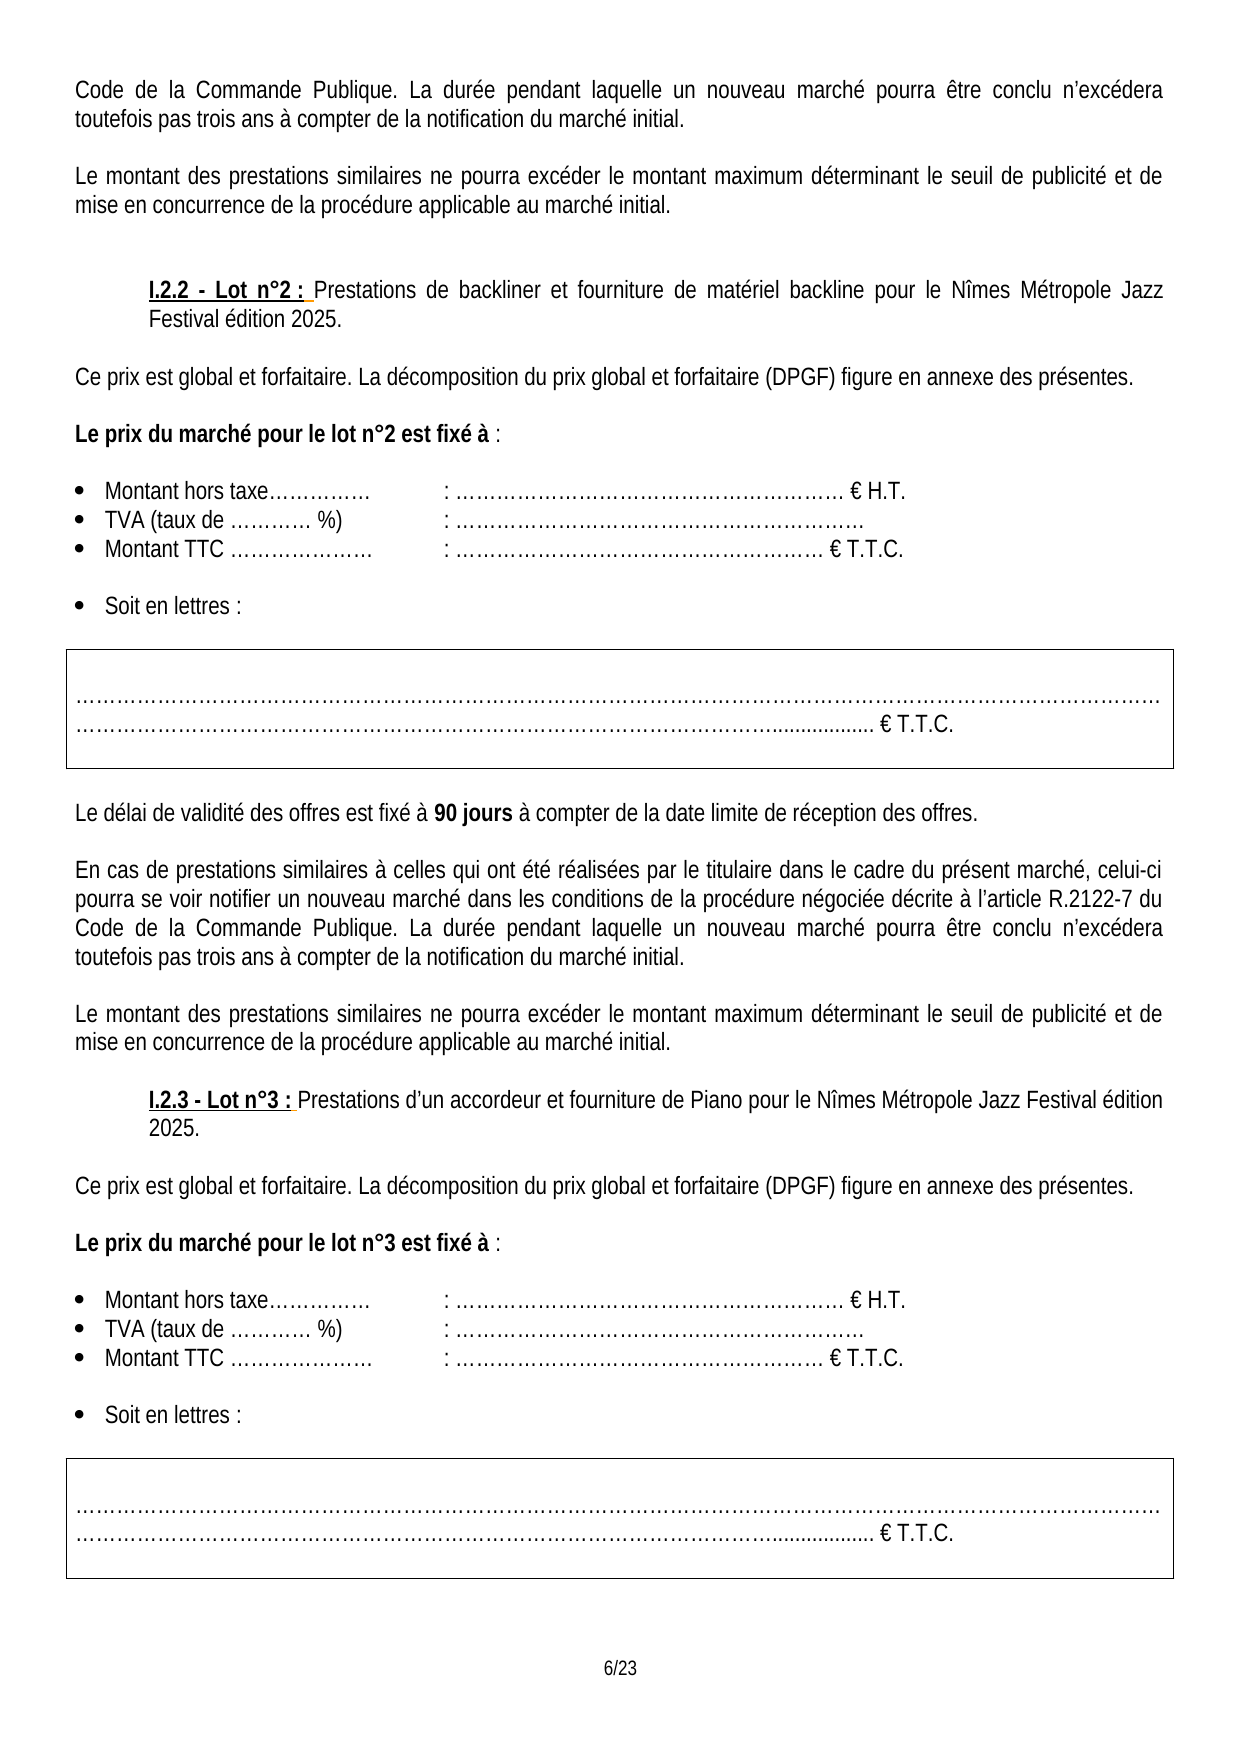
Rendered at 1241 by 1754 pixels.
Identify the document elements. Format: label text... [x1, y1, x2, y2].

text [75, 75, 1165, 132]
list Montant hors taxe…………… : ………………………………………………… € H.T. [75, 1285, 1165, 1314]
text I.2.3 - Lot n°3 : Prestations d’un accordeur et fourniture de Piano pour le Nîmes Métropole Jazz Festival édition 2025. [149, 1085, 1165, 1142]
text ……………………………………………………………………………………………………………………………………………………………………………………………………………………………………….................. € T.T.C. [75, 681, 1165, 738]
list Montant hors taxe…………… : ………………………………………………… € H.T. [75, 476, 1165, 505]
list TVA (taux de ………… %) : …………………………………………………… [75, 505, 1165, 534]
list Montant TTC ………………… : ……………………………………………… € T.T.C. [75, 1343, 1165, 1400]
text Le délai de validité des offres est fixé à 90 jours à compter de la date limite de réception des offres. [75, 798, 1165, 827]
text Le prix du marché pour le lot n°3 est fixé à : [75, 1228, 1165, 1257]
text Le prix du marché pour le lot n°2 est fixé à : [75, 419, 1165, 447]
list Montant TTC ………………… : ……………………………………………… € T.T.C. [75, 534, 1165, 591]
list TVA (taux de ………… %) : …………………………………………………… [75, 1314, 1165, 1343]
text ……………………………………………………………………………………………………………………………………………………………………………………………………………………………………….................. € T.T.C. [75, 1490, 1165, 1547]
text I.2.2 - Lot n°2 : Prestations de backliner et fourniture de matériel backline pour le Nîmes Métropole Jazz Festival édition 2025. [149, 276, 1165, 333]
list Soit en lettres : [75, 591, 1165, 620]
text Ce prix est global et forfaitaire. La décomposition du prix global et forfaitaire (DPGF) figure en annexe des présentes. [75, 361, 1165, 390]
list Soit en lettres : [75, 1400, 1165, 1429]
text Ce prix est global et forfaitaire. La décomposition du prix global et forfaitaire (DPGF) figure en annexe des présentes. [75, 1171, 1165, 1199]
text Le montant des prestations similaires ne pourra excéder le montant maximum déterminant le seuil de publicité et de mise en concurrence de la procédure applicable au marché initial. [75, 161, 1165, 218]
text Le montant des prestations similaires ne pourra excéder le montant maximum déterminant le seuil de publicité et de mise en concurrence de la procédure applicable au marché initial. [75, 999, 1165, 1056]
